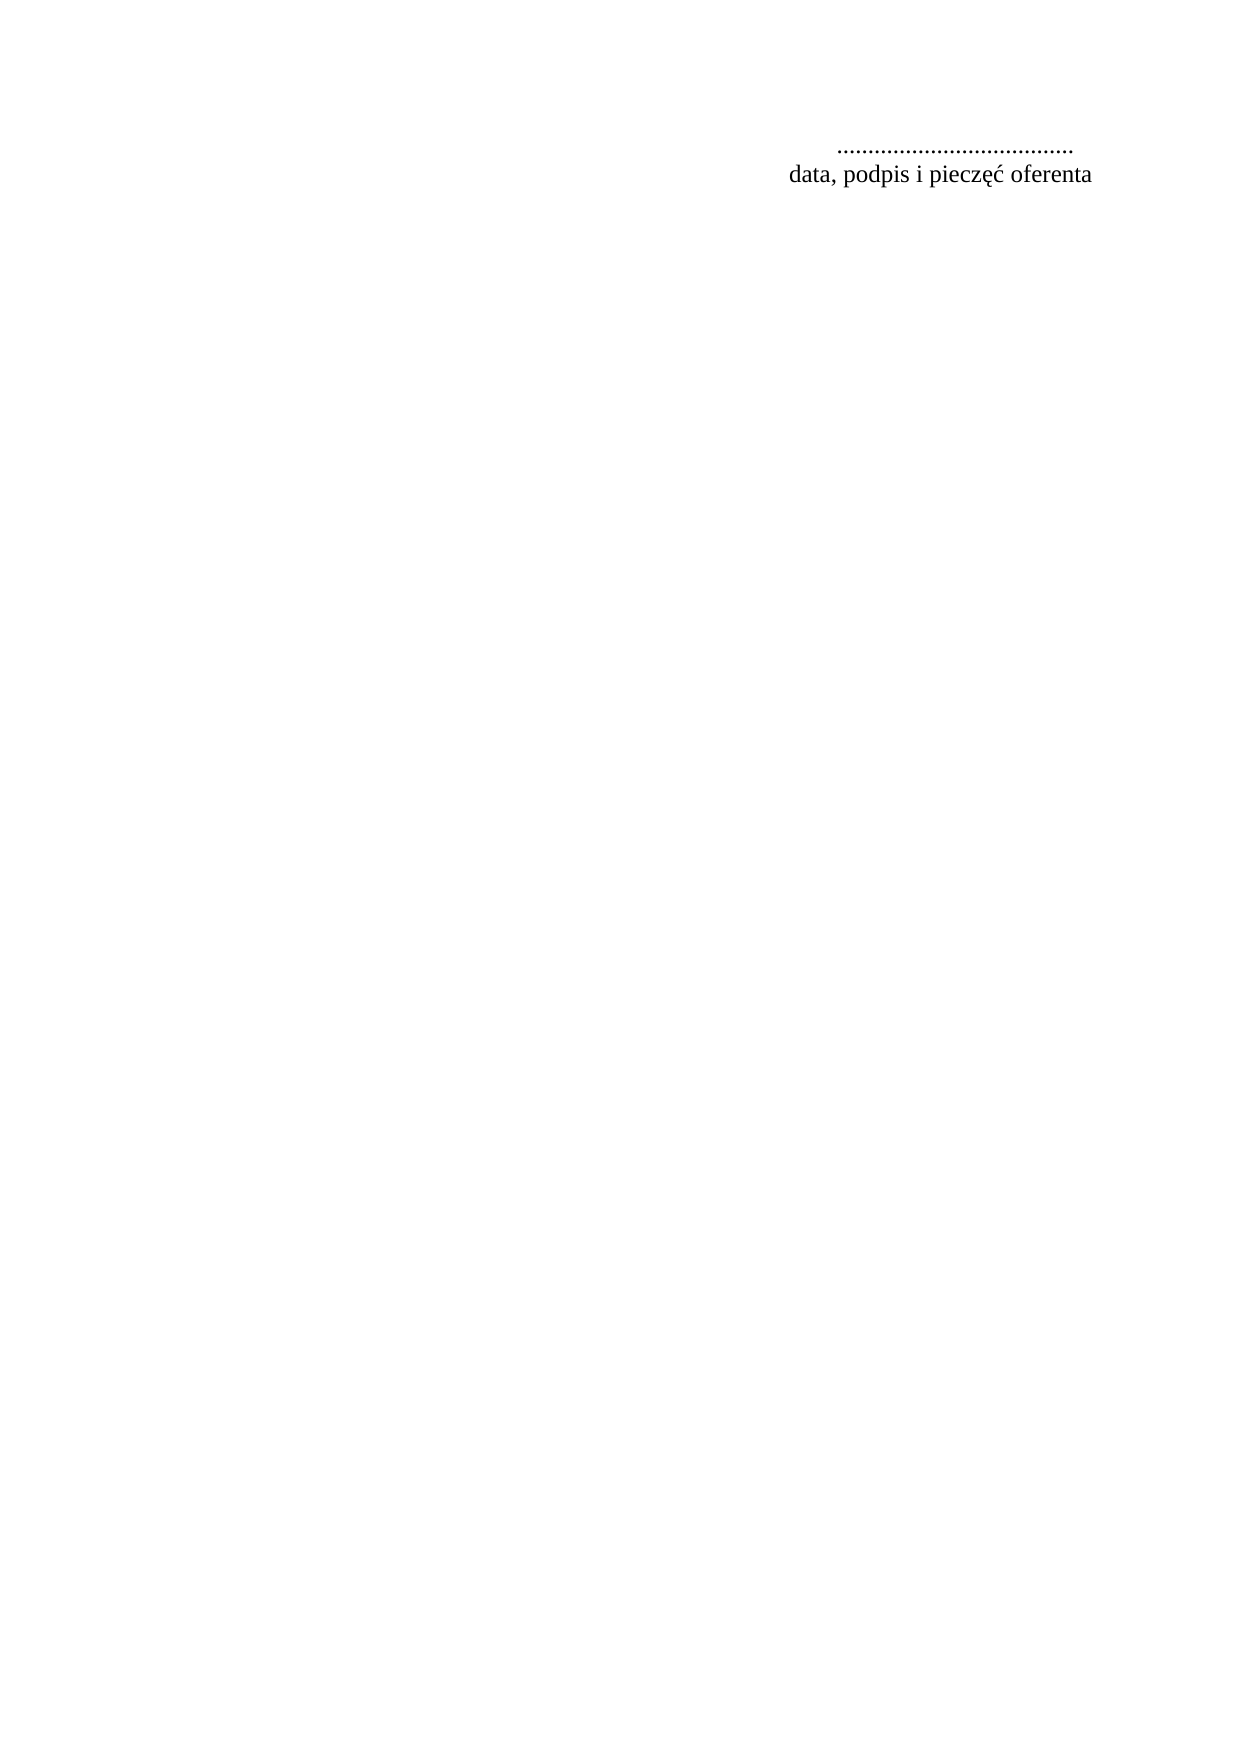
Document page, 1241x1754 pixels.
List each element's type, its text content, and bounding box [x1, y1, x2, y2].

text ...................................... [738, 130, 1092, 159]
text data, podpis i pieczęć oferenta [148, 159, 1092, 187]
